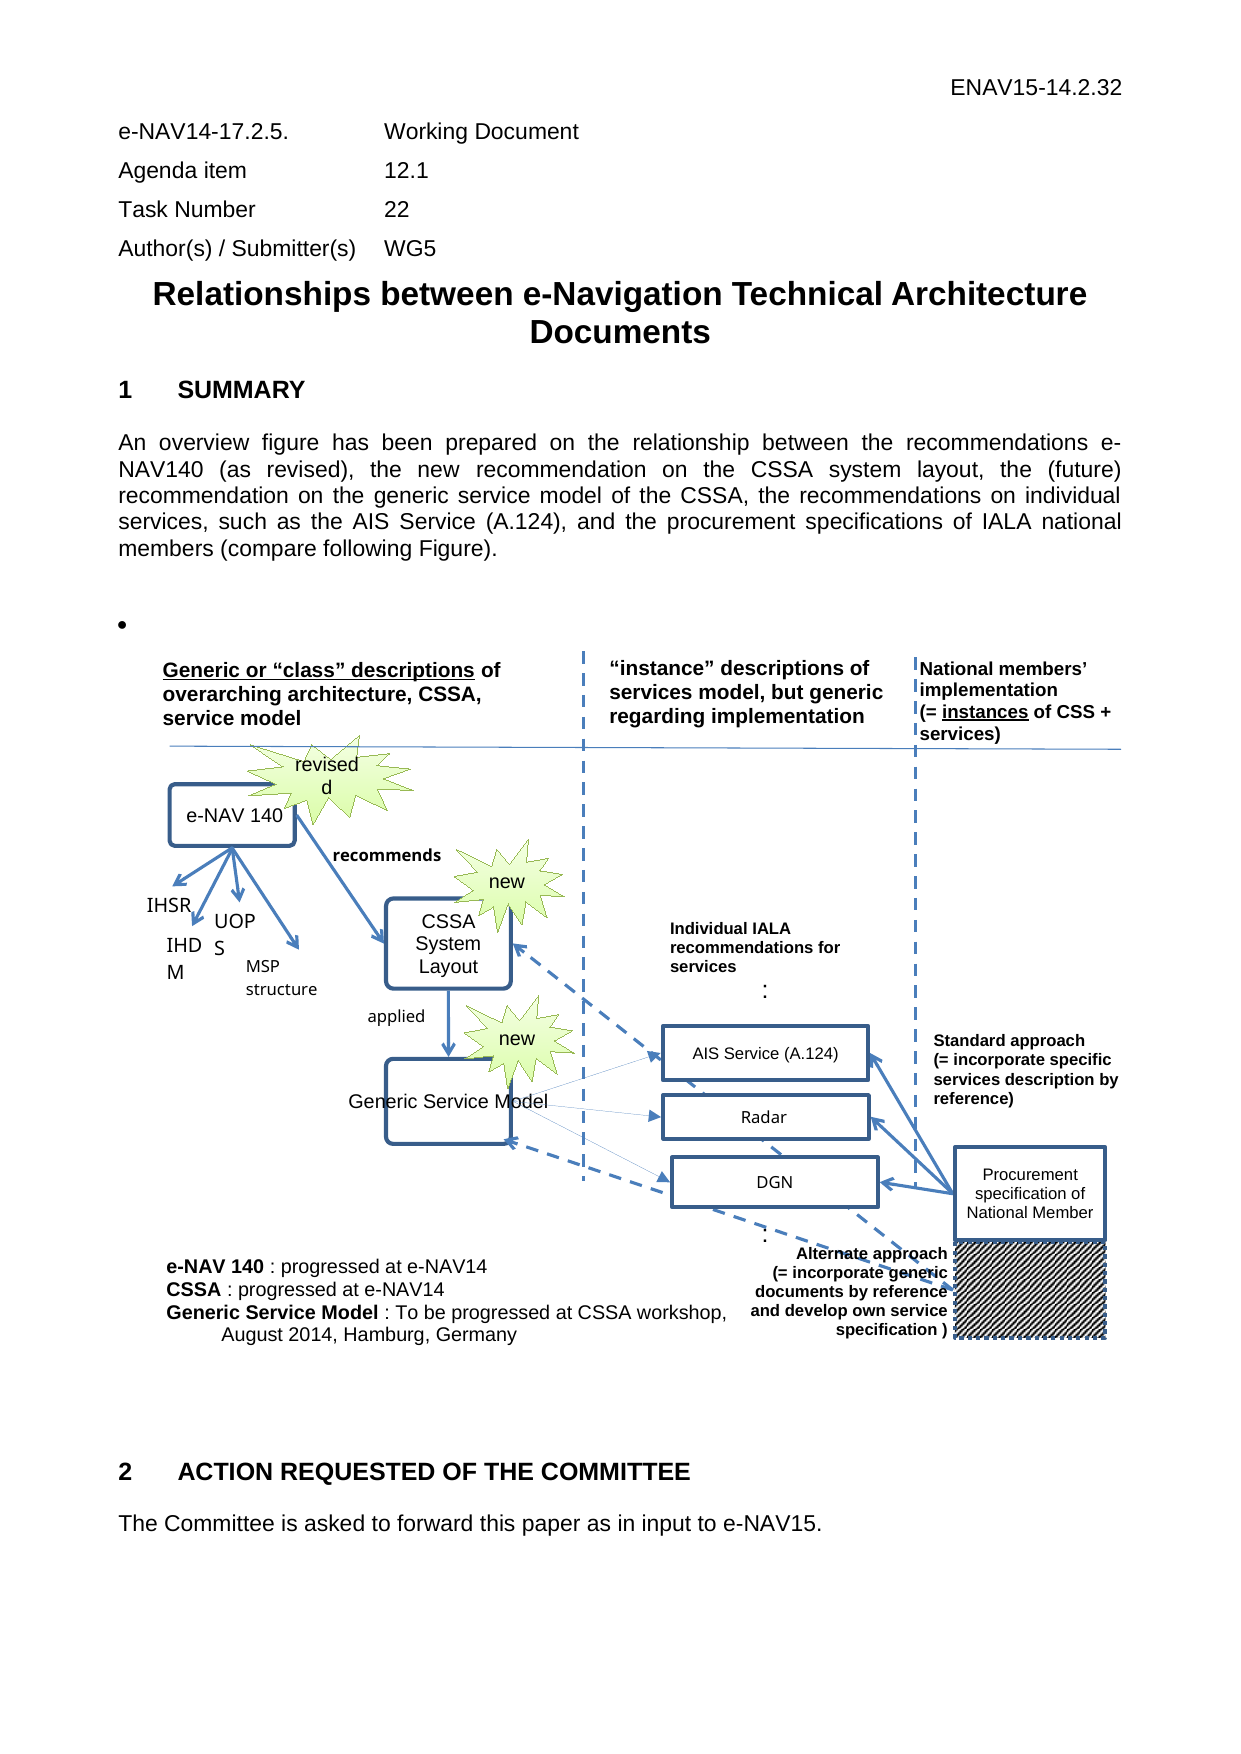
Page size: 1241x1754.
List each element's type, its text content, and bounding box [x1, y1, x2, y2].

picture [954, 1242, 1106, 1338]
text Task Number 22 [118, 196, 1122, 222]
text Agenda item 12.1 [118, 157, 1122, 183]
text Author(s) / Submitter(s) WG5 [118, 235, 1122, 261]
text An overview figure has been prepared on the relationship between the recommendations e-NAV140 (as revised), the new recommendation on the CSSA system layout, the (future) recommendation on the generic service model of the CSSA, the recommendations on individual services, such as the AIS Service (A.124), and the procurement specifications of IALA national members (compare following Figure). [118, 429, 1122, 561]
title Relationships between e-Navigation Technical Architecture Documents [118, 273, 1122, 350]
text The Committee is asked to forward this paper as in input to e-NAV15. [118, 1510, 1122, 1537]
subtitle Action requested of the Committee [118, 1457, 1122, 1485]
subtitle Summary [118, 375, 1122, 404]
text e-NAV14-17.2.5. Working Document [118, 118, 1122, 144]
